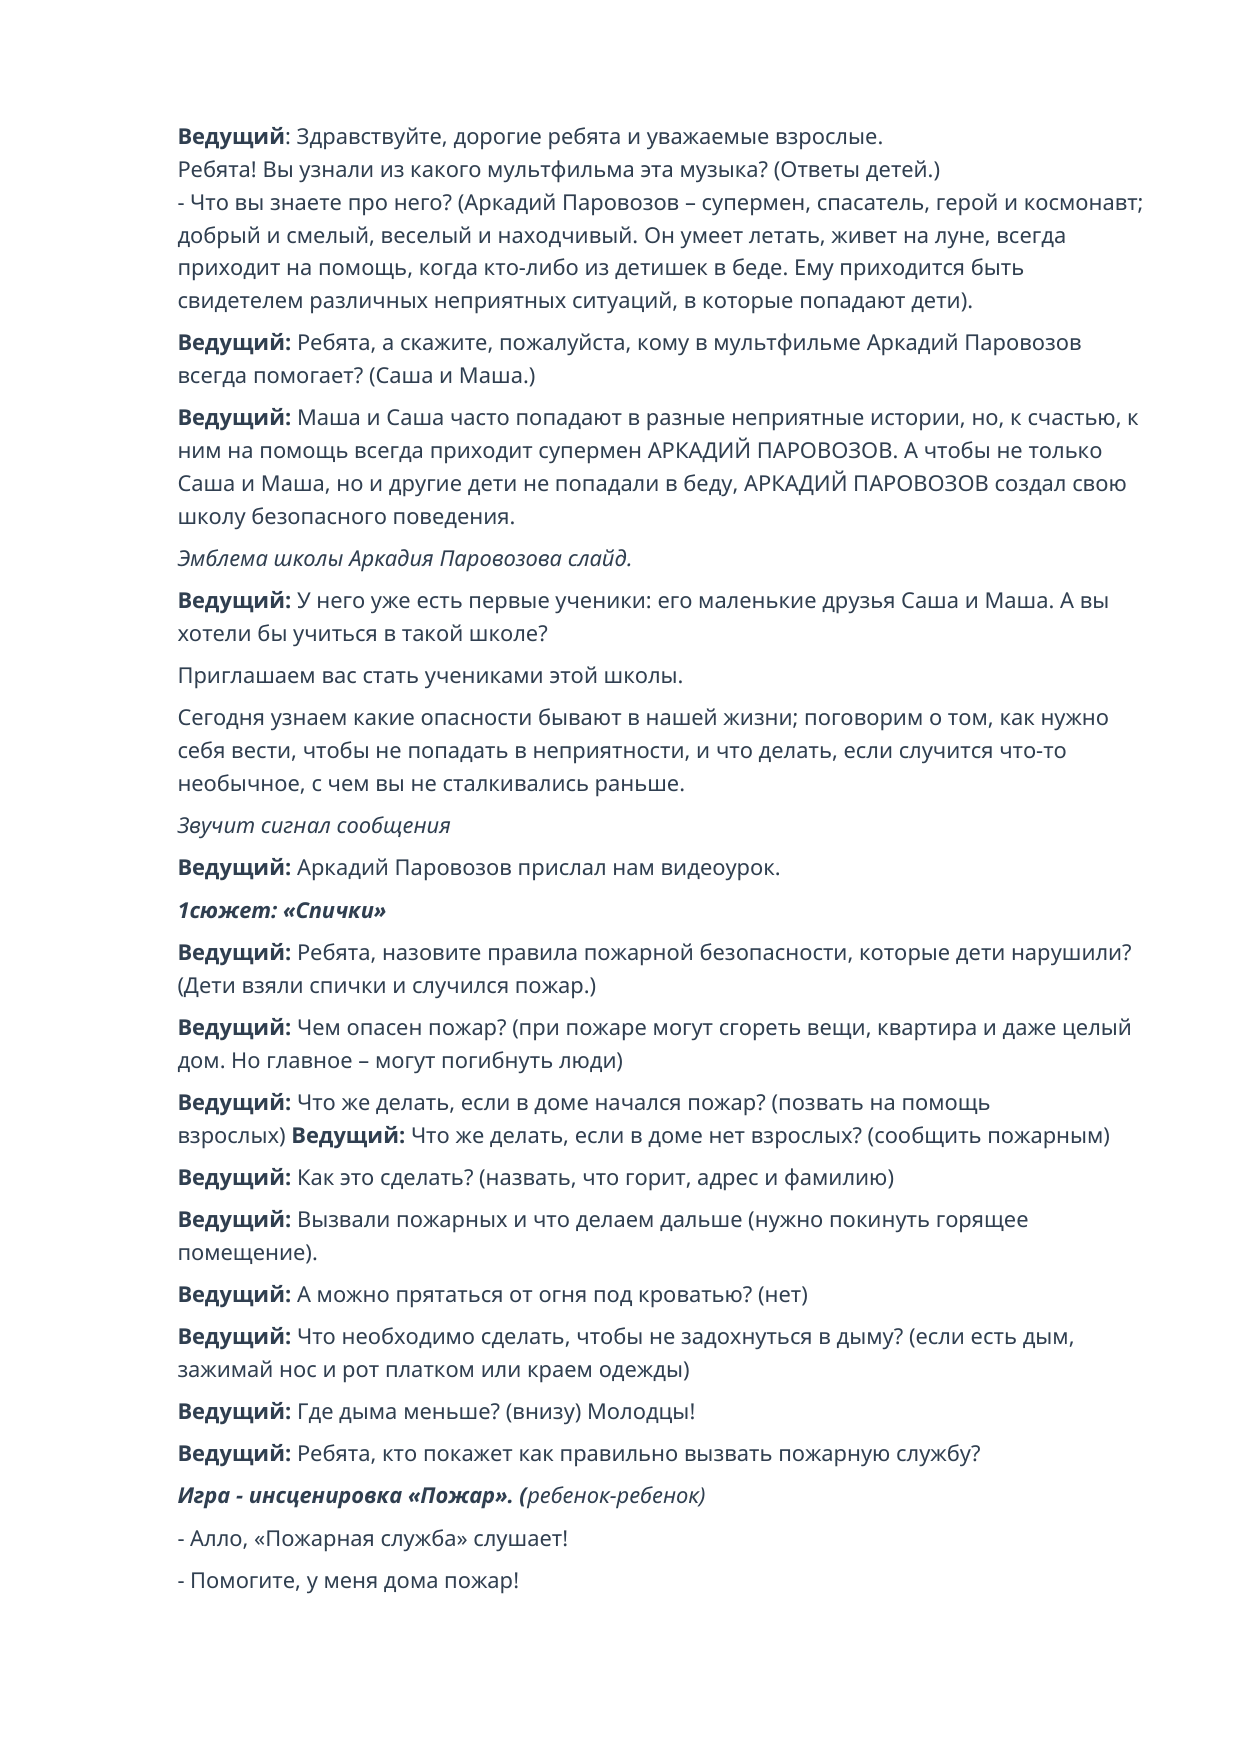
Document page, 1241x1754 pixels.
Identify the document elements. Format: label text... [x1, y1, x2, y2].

text Ведущий: Маша и Саша часто попадают в разные неприятные истории, но, к счастью, к ним на помощь всегда приходит супермен АРКАДИЙ ПАРОВОЗОВ. А чтобы не только Саша и Маша, но и другие дети не попадали в беду, АРКАДИЙ ПАРОВОЗОВ создал свою школу безопасного поведения. [177, 399, 1152, 531]
text - Помогите, у меня дома пожар! [177, 1562, 1152, 1595]
text Ведущий: Аркадий Паровозов прислал нам видеоурок. [177, 849, 1152, 882]
text Ведущий: Ребята, назовите правила пожарной безопасности, которые дети нарушили? (Дети взяли спички и случился пожар.) [177, 934, 1152, 999]
text Ведущий: У него уже есть первые ученики: его маленькие друзья Саша и Маша. А вы хотели бы учиться в такой школе? [177, 582, 1152, 648]
text Ведущий: Что необходимо сделать, чтобы не задохнуться в дыму? (если есть дым, зажимай нос и рот платком или краем одежды) [177, 1318, 1152, 1384]
text 1сюжет: «Спички» [177, 892, 1152, 924]
text Эмблема школы Аркадия Паровозова слайд. [177, 540, 1152, 573]
text Ведущий: А можно прятаться от огня под кроватью? (нет) [177, 1276, 1152, 1309]
text Сегодня узнаем какие опасности бывают в нашей жизни; поговорим о том, как нужно себя вести, чтобы не попадать в неприятности, и что делать, если случится что-то необычное, с чем вы не сталкивались раньше. [177, 699, 1152, 798]
text Звучит сигнал сообщения [177, 807, 1152, 840]
text Приглашаем вас стать учениками этой школы. [177, 657, 1152, 690]
text Ведущий: Здравствуйте, дорогие ребята и уважаемые взрослые. Ребята! Вы узнали из какого мультфильма эта музыка? (Ответы детей.) - Что вы знаете про него? (Аркадий Паровозов – супермен, спасатель, герой и космонавт; добрый и смелый, веселый и находчивый. Он умеет летать, живет на луне, всегда приходит на помощь, когда кто-либо из детишек в беде. Ему приходится быть свидетелем различных неприятных ситуаций, в которые попадают дети). [177, 118, 1152, 315]
text Ведущий: Что же делать, если в доме начался пожар? (позвать на помощь взрослых) Ведущий: Что же делать, если в доме нет взрослых? (сообщить пожарным) [177, 1084, 1152, 1149]
text Ведущий: Где дыма меньше? (внизу) Молодцы! [177, 1393, 1152, 1426]
text Ведущий: Ребята, а скажите, пожалуйста, кому в мультфильме Аркадий Паровозов всегда помогает? (Саша и Маша.) [177, 324, 1152, 390]
text Ведущий: Чем опасен пожар? (при пожаре могут сгореть вещи, квартира и даже целый дом. Но главное – могут погибнуть люди) [177, 1009, 1152, 1074]
text Ведущий: Вызвали пожарных и что делаем дальше (нужно покинуть горящее помещение). [177, 1201, 1152, 1267]
text Ведущий: Ребята, кто покажет как правильно вызвать пожарную службу? [177, 1435, 1152, 1468]
text Игра - инсценировка «Пожар». (ребенок-ребенок) [177, 1477, 1152, 1510]
text Ведущий: Как это сделать? (назвать, что горит, адрес и фамилию) [177, 1159, 1152, 1192]
text - Алло, «Пожарная служба» слушает! [177, 1520, 1152, 1552]
